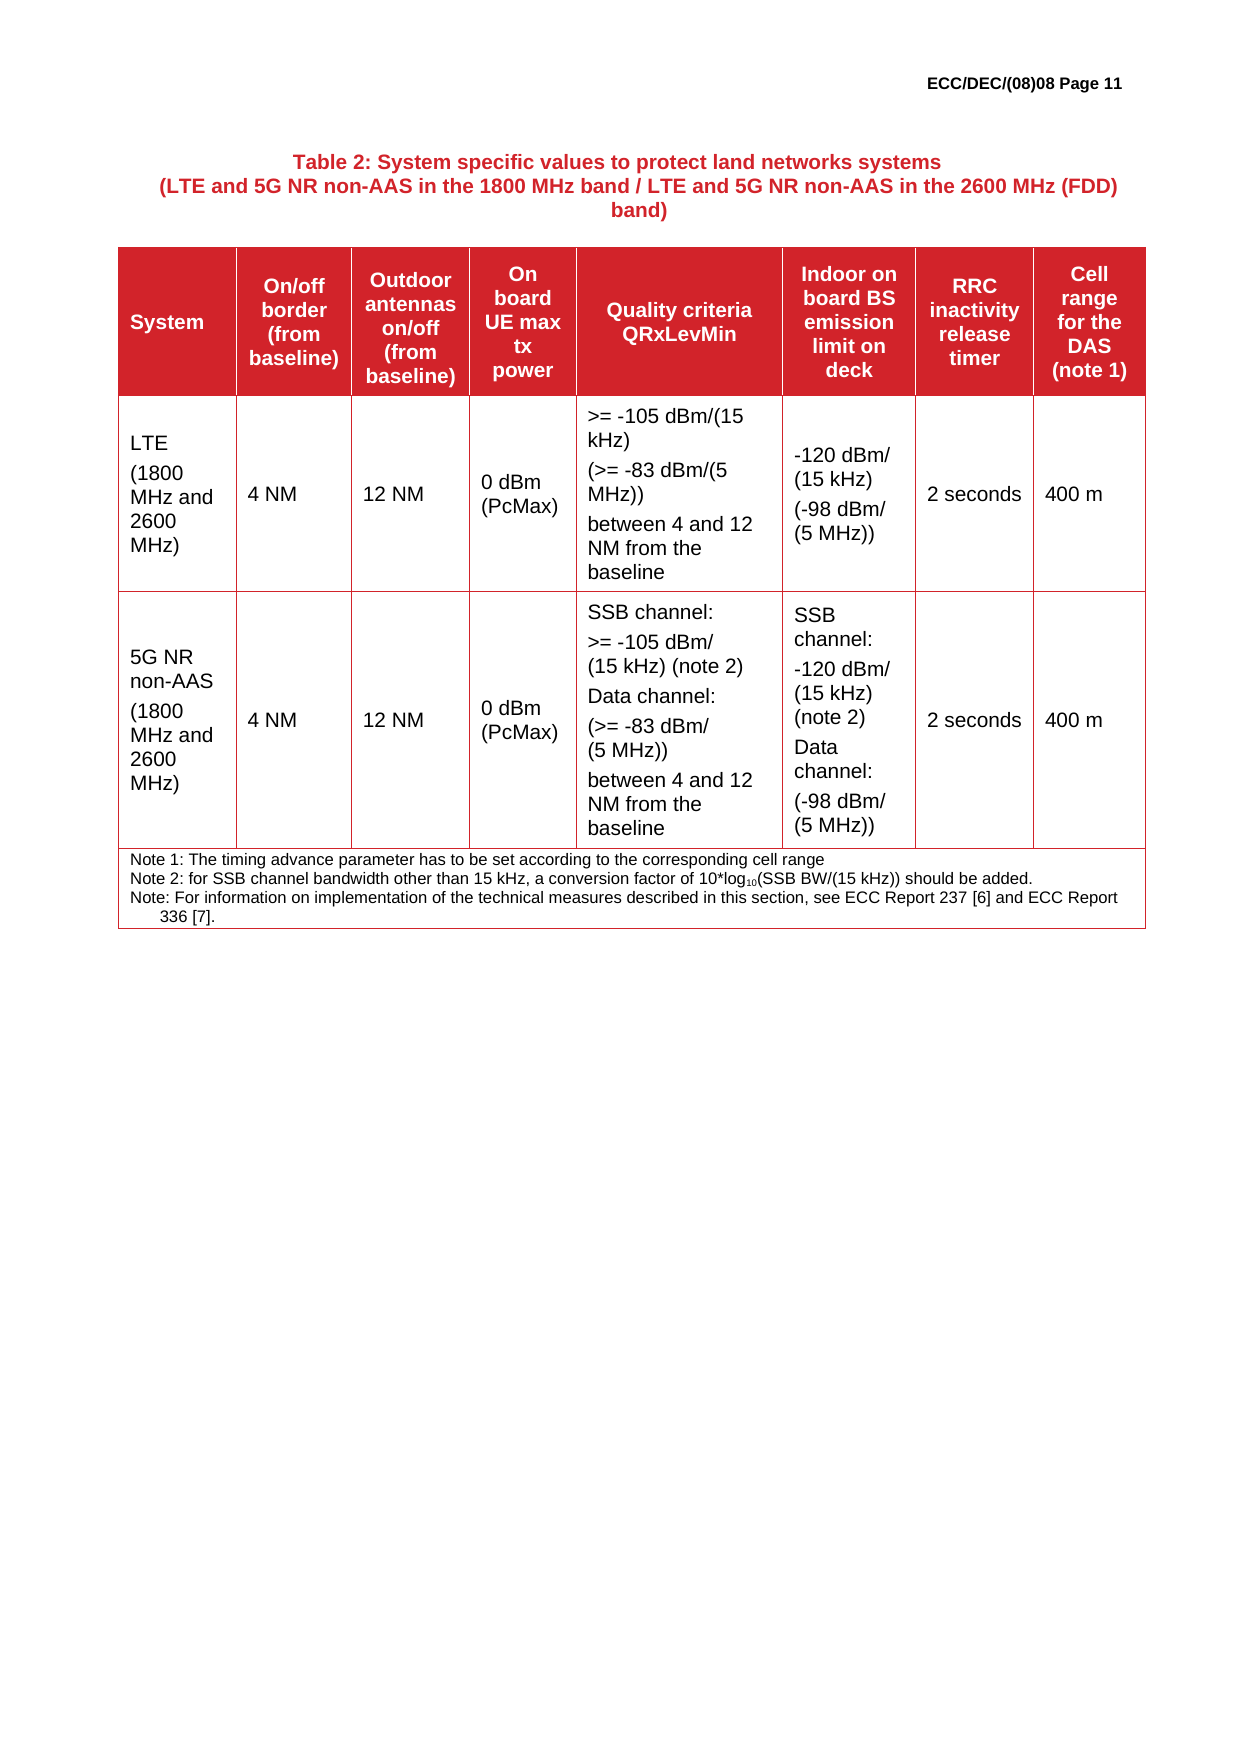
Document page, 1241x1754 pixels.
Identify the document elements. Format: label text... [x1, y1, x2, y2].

title System specific values to protect land networks systems (LTE and 5G NR non-AAS in the 1800 MHz band / LTE and 5G NR non-AAS in the 2600 MHz (FDD) band) [118, 150, 1122, 222]
table_header RRC inactivity release timer [916, 248, 1033, 395]
table_cell 12 NM [352, 396, 469, 591]
table_cell 0 dBm (PcMax) [470, 396, 576, 591]
table_header System [119, 248, 236, 395]
table_header Cell range for the DAS (note 1) [1034, 248, 1145, 395]
table_header Indoor on board BS emission limit on deck [783, 248, 915, 395]
table_cell SSB channel: -120 dBm/ (15 kHz) (note 2) Data channel: (-98 dBm/ (5 MHz)) [783, 592, 915, 847]
table_cell 0 dBm (PcMax) [470, 592, 576, 847]
table_cell >= -105 dBm/(15 kHz) (>= -83 dBm/(5 MHz)) between 4 and 12 NM from the baseline [577, 396, 782, 591]
table_cell 400 m [1034, 592, 1145, 847]
table_cell 12 NM [352, 592, 469, 847]
table_cell 2 seconds [916, 592, 1033, 847]
table_cell 5G NR non-AAS (1800 MHz and 2600 MHz) [119, 592, 236, 847]
table_cell 400 m [1034, 396, 1145, 591]
table_cell -120 dBm/ (15 kHz) (-98 dBm/ (5 MHz)) [783, 396, 915, 591]
table_cell 4 NM [237, 592, 351, 847]
table_cell 2 seconds [916, 396, 1033, 591]
table_header On board UE max tx power [470, 248, 576, 395]
table_header On/off border (from baseline) [237, 248, 351, 395]
table_header Outdoor antennas on/off (from baseline) [352, 248, 469, 395]
table_cell 4 NM [237, 396, 351, 591]
table_cell SSB channel: >= -105 dBm/ (15 kHz) (note 2) Data channel: (>= -83 dBm/ (5 MHz)) between 4 and 12 NM from the baseline [577, 592, 782, 847]
table_cell LTE (1800 MHz and 2600 MHz) [119, 396, 236, 591]
table_header Quality criteria QRxLevMin [577, 248, 782, 395]
table_cell Note 1: The timing advance parameter has to be set according to the corresponding cell range Note 2: for SSB channel bandwidth other than 15 kHz, a conversion factor of 10*log10(SSB BW/(15 kHz)) should be added. Note: For information on implementation of the technical measures described in this section, see ECC Report 237 [6] and ECC Report 336 [7]. [119, 849, 1145, 927]
